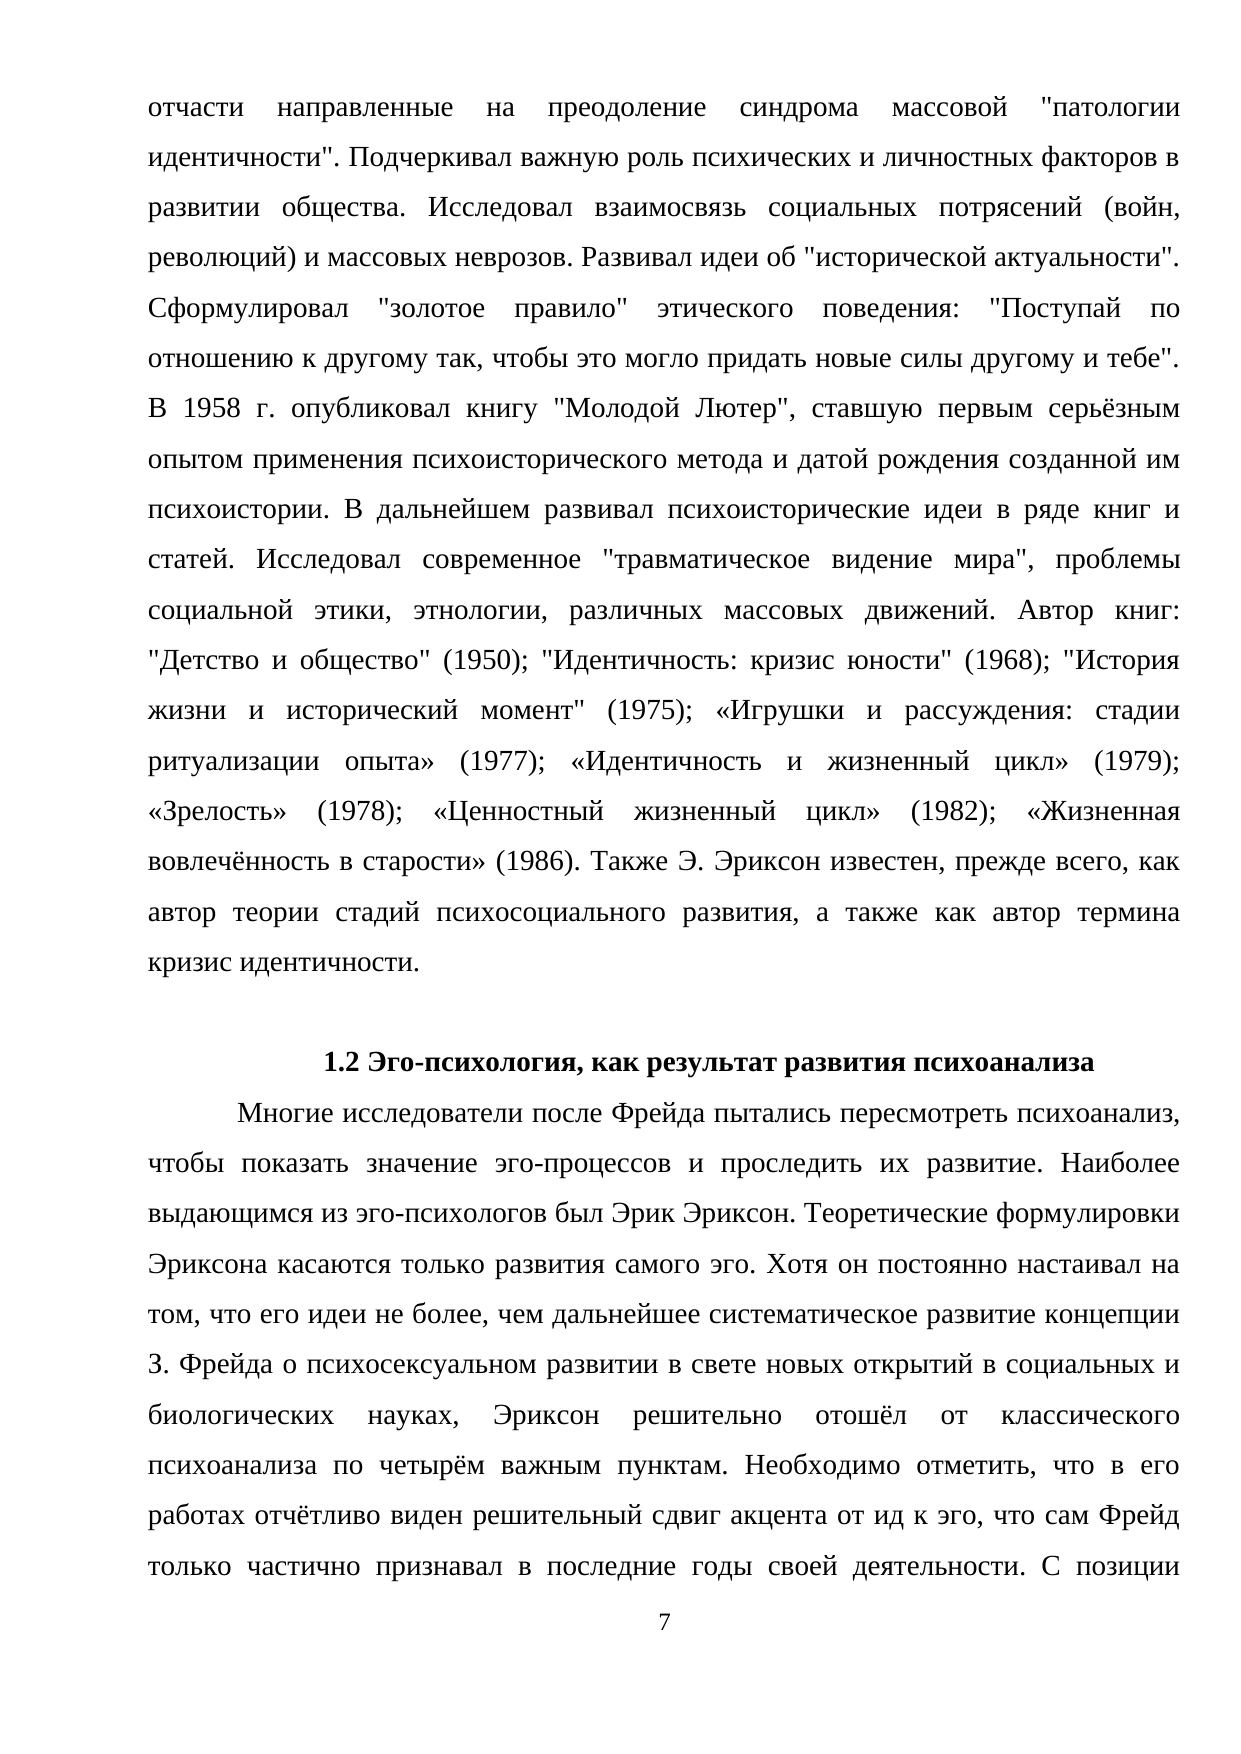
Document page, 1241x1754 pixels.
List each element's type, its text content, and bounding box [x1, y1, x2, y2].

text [148, 89, 1181, 977]
text 1.2 Эго-психология, как результат развития психоанализа [148, 1044, 1181, 1078]
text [148, 1095, 1181, 1581]
